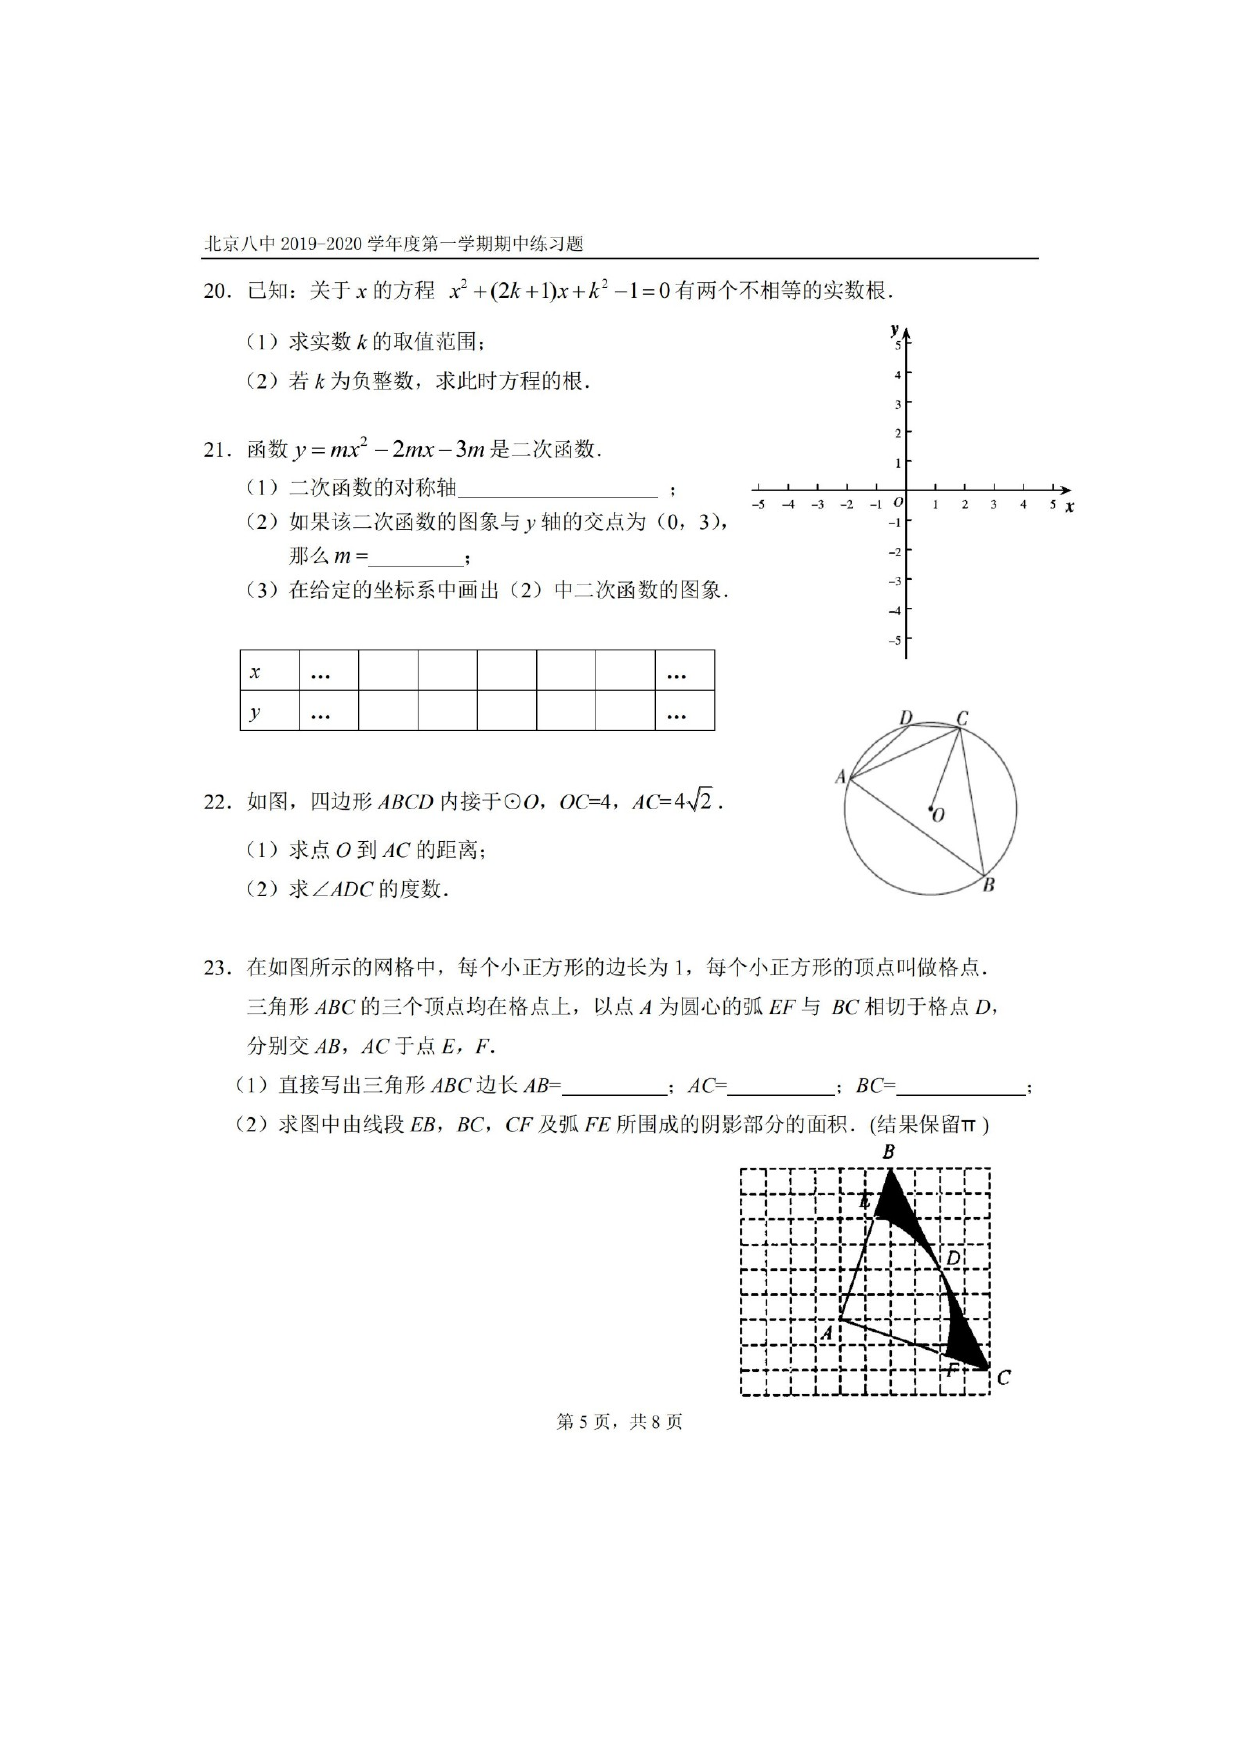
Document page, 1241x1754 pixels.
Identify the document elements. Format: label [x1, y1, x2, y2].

picture [118, 129, 1121, 1553]
